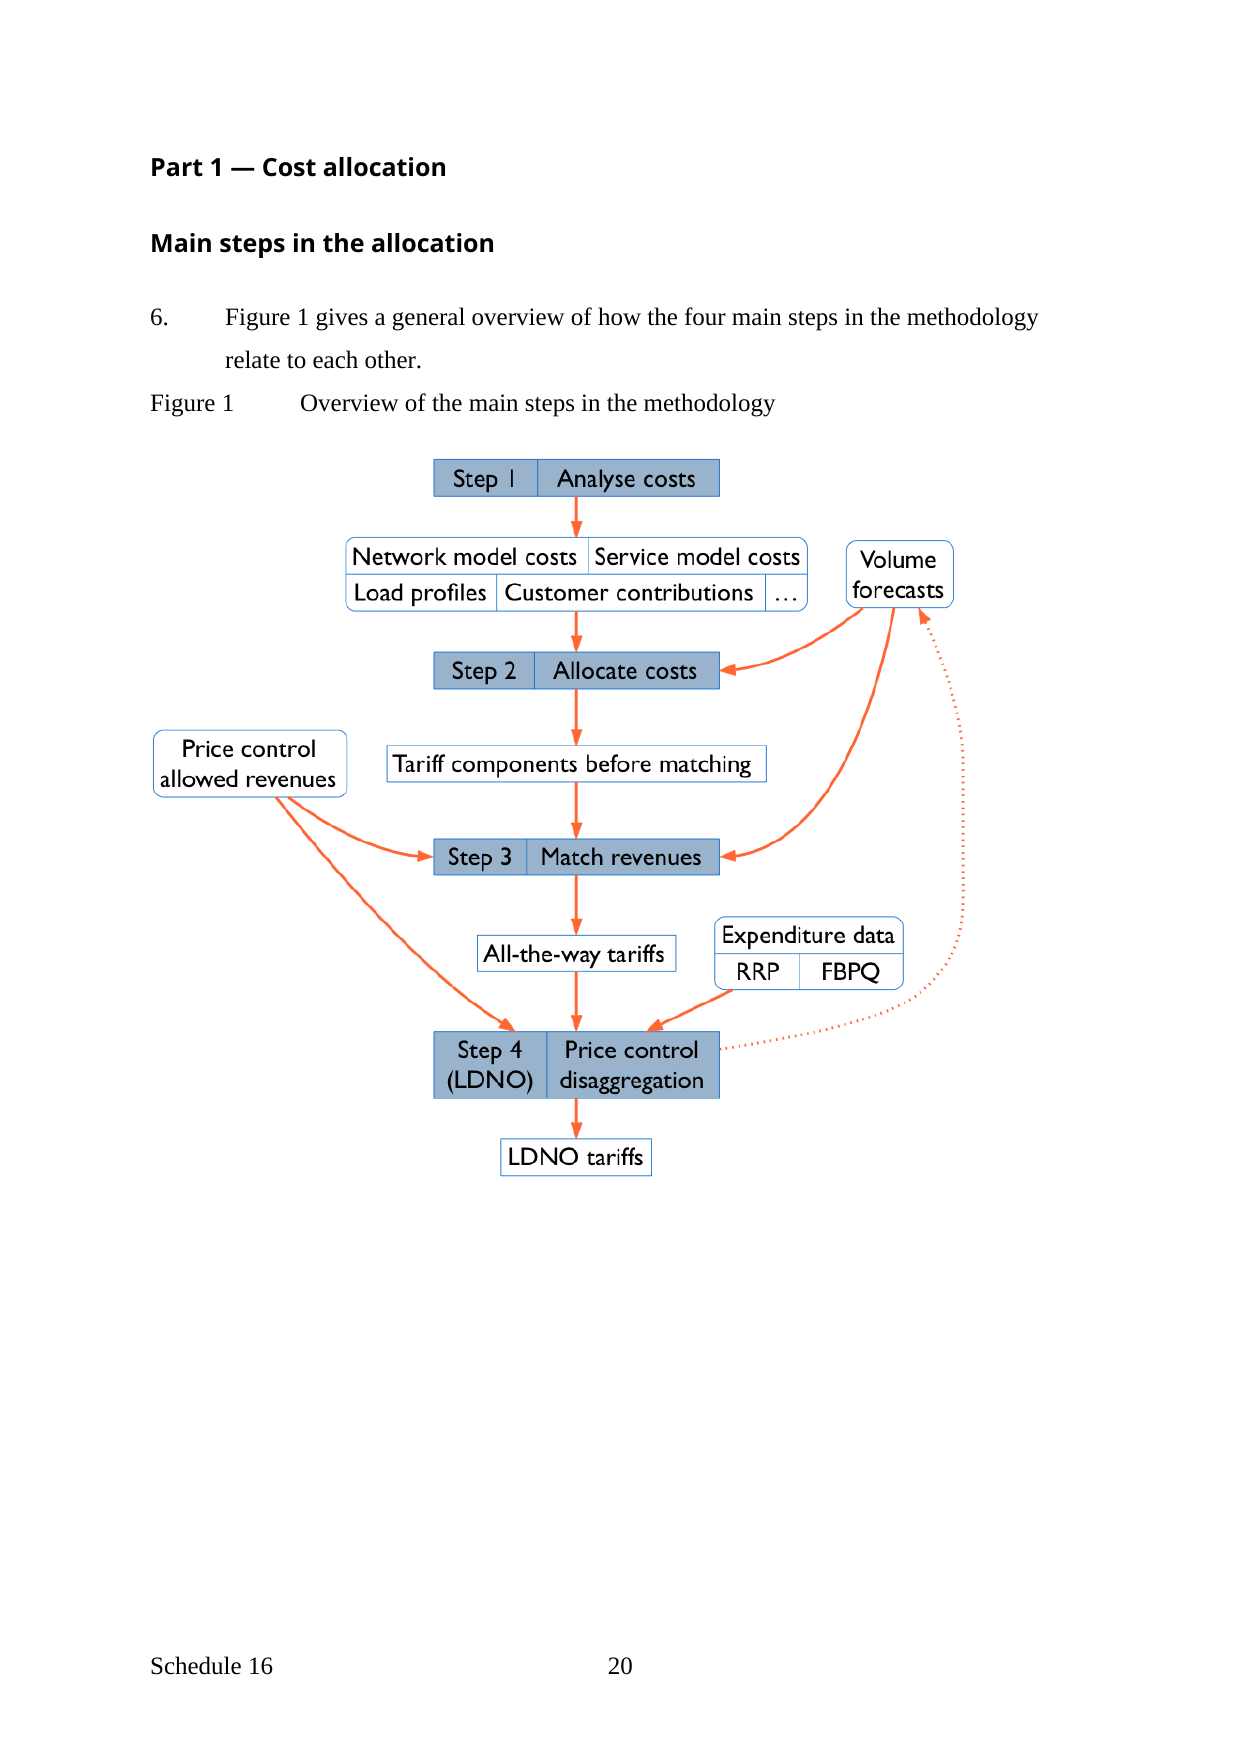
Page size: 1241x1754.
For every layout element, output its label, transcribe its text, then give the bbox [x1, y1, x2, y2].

subtitle Main steps in the allocation [150, 226, 1090, 260]
subtitle Part 1 — Cost allocation [150, 150, 1090, 184]
text Figure 1 Overview of the main steps in the methodology [150, 388, 1090, 417]
subtitle Figure 1 gives a general overview of how the four main steps in the methodology relate to each other. [150, 302, 1090, 374]
picture [150, 456, 966, 1179]
